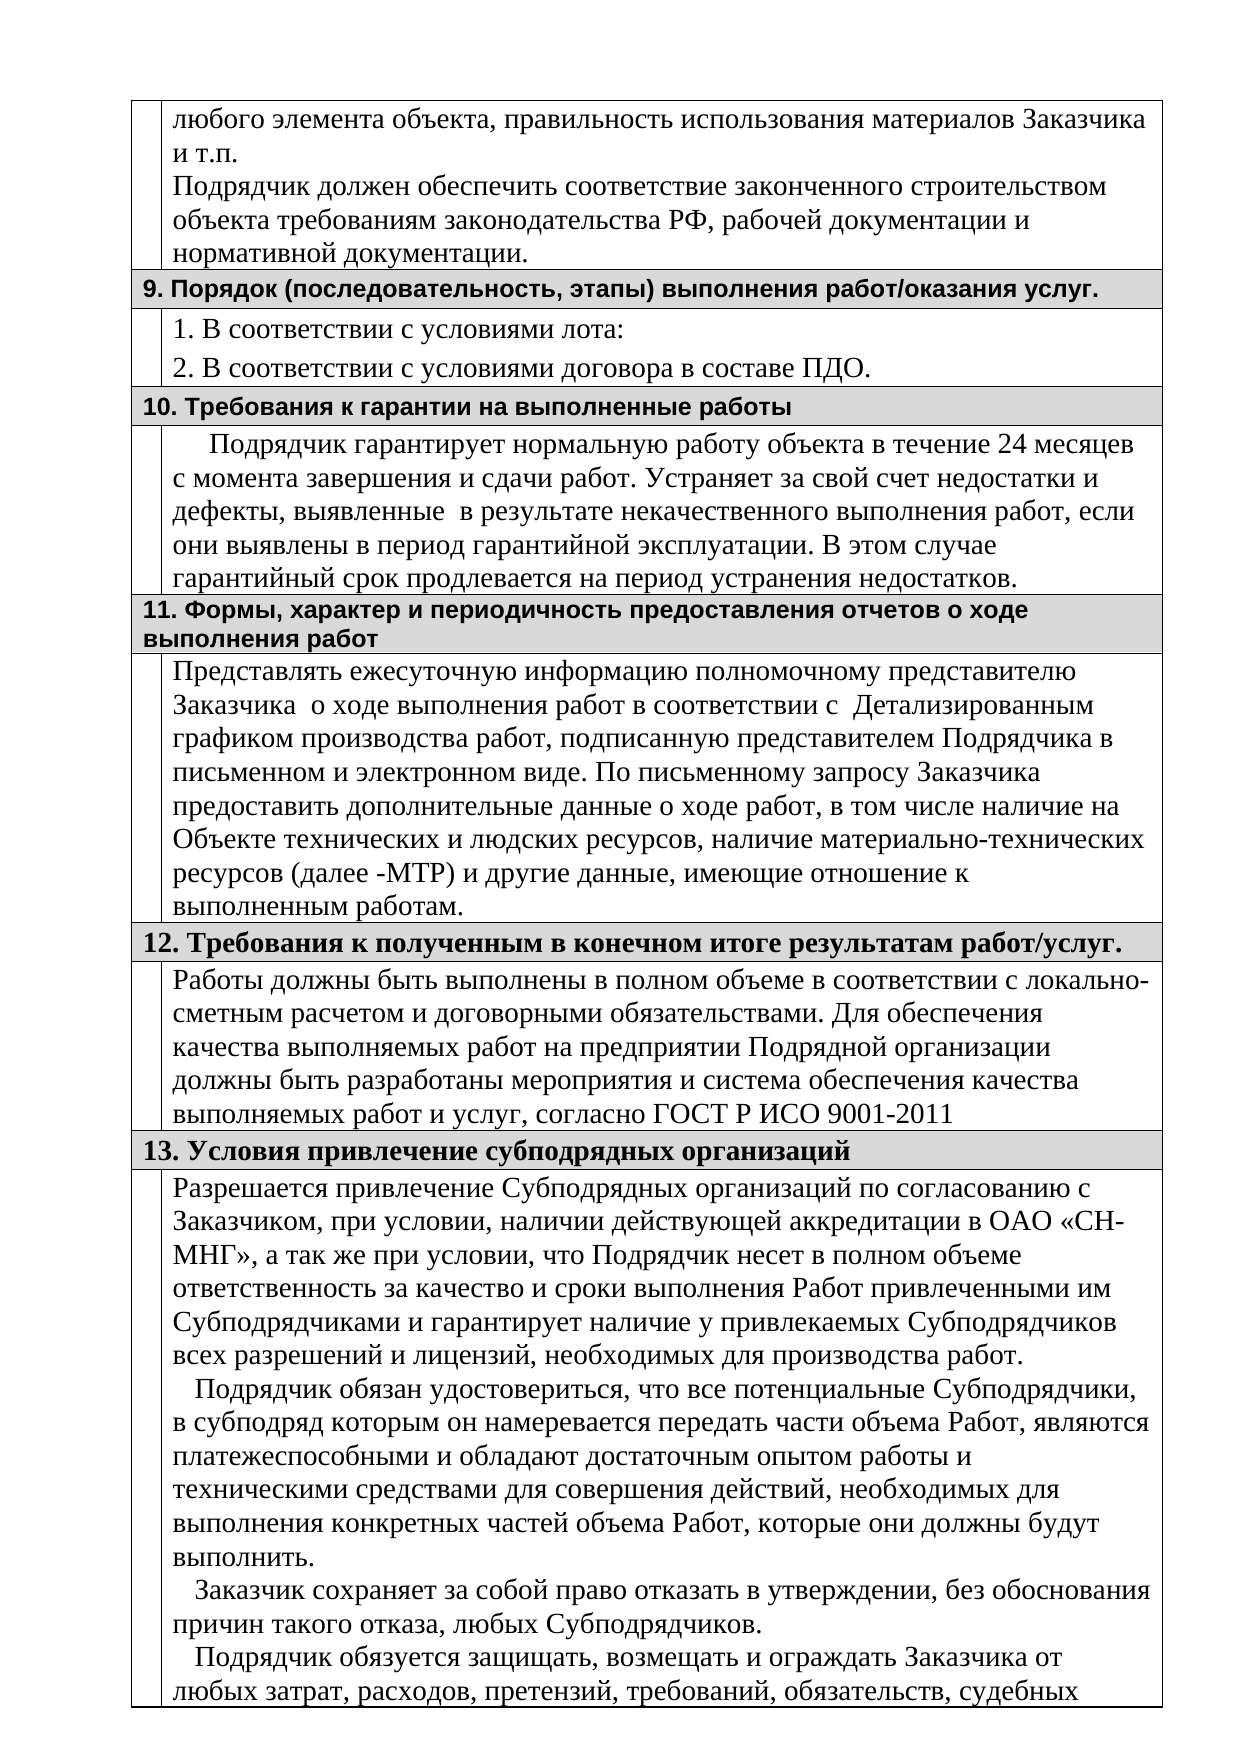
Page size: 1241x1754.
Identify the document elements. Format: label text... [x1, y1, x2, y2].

table_cell 1. В соответствии с условиями лота: [162, 309, 1162, 347]
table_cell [162, 101, 1162, 269]
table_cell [162, 1170, 1162, 1706]
table_cell 11. Формы, характер и периодичность предоставления отчетов о ходе выполнения работ [132, 595, 1162, 652]
table_cell Работы должны быть выполнены в полном объеме в соответствии с локально-сметным расчетом и договорными обязательствами. Для обеспечения качества выполняемых работ на предприятии Подрядной организации должны быть разработаны мероприятия и система обеспечения качества выполняемых работ и услуг, согласно ГОСТ Р ИСО 9001-2011 [162, 962, 1162, 1129]
table_cell [132, 101, 161, 269]
table_cell Подрядчик гарантирует нормальную работу объекта в течение 24 месяцев с момента завершения и сдачи работ. Устраняет за свой счет недостатки и дефекты, выявленные в результате некачественного выполнения работ, если они выявлены в период гарантийной эксплуатации. В этом случае гарантийный срок продлевается на период устранения недостатков. [162, 426, 1162, 594]
table_cell 10. Требования к гарантии на выполненные работы [132, 387, 1162, 425]
table_cell 2. В соответствии с условиями договора в составе ПДО. [162, 347, 1162, 386]
table_cell 9. Порядок (последовательность, этапы) выполнения работ/оказания услуг. [132, 270, 1162, 308]
table_cell [132, 309, 161, 386]
table_cell 13. Условия привлечение субподрядных организаций [132, 1131, 1162, 1169]
table_cell 12. Требования к полученным в конечном итоге результатам работ/услуг. [132, 923, 1162, 961]
table_cell [132, 962, 161, 1129]
table_cell [132, 426, 161, 594]
table_cell [132, 1170, 161, 1706]
table_cell Представлять ежесуточную информацию полномочному представителю Заказчика о ходе выполнения работ в соответствии с Детализированным графиком производства работ, подписанную представителем Подрядчика в письменном и электронном виде. По письменному запросу Заказчика предоставить дополнительные данные о ходе работ, в том числе наличие на Объекте технических и людских ресурсов, наличие материально-технических ресурсов (далее -МТР) и другие данные, имеющие отношение к выполненным работам. [162, 654, 1162, 922]
table_cell [132, 654, 161, 922]
